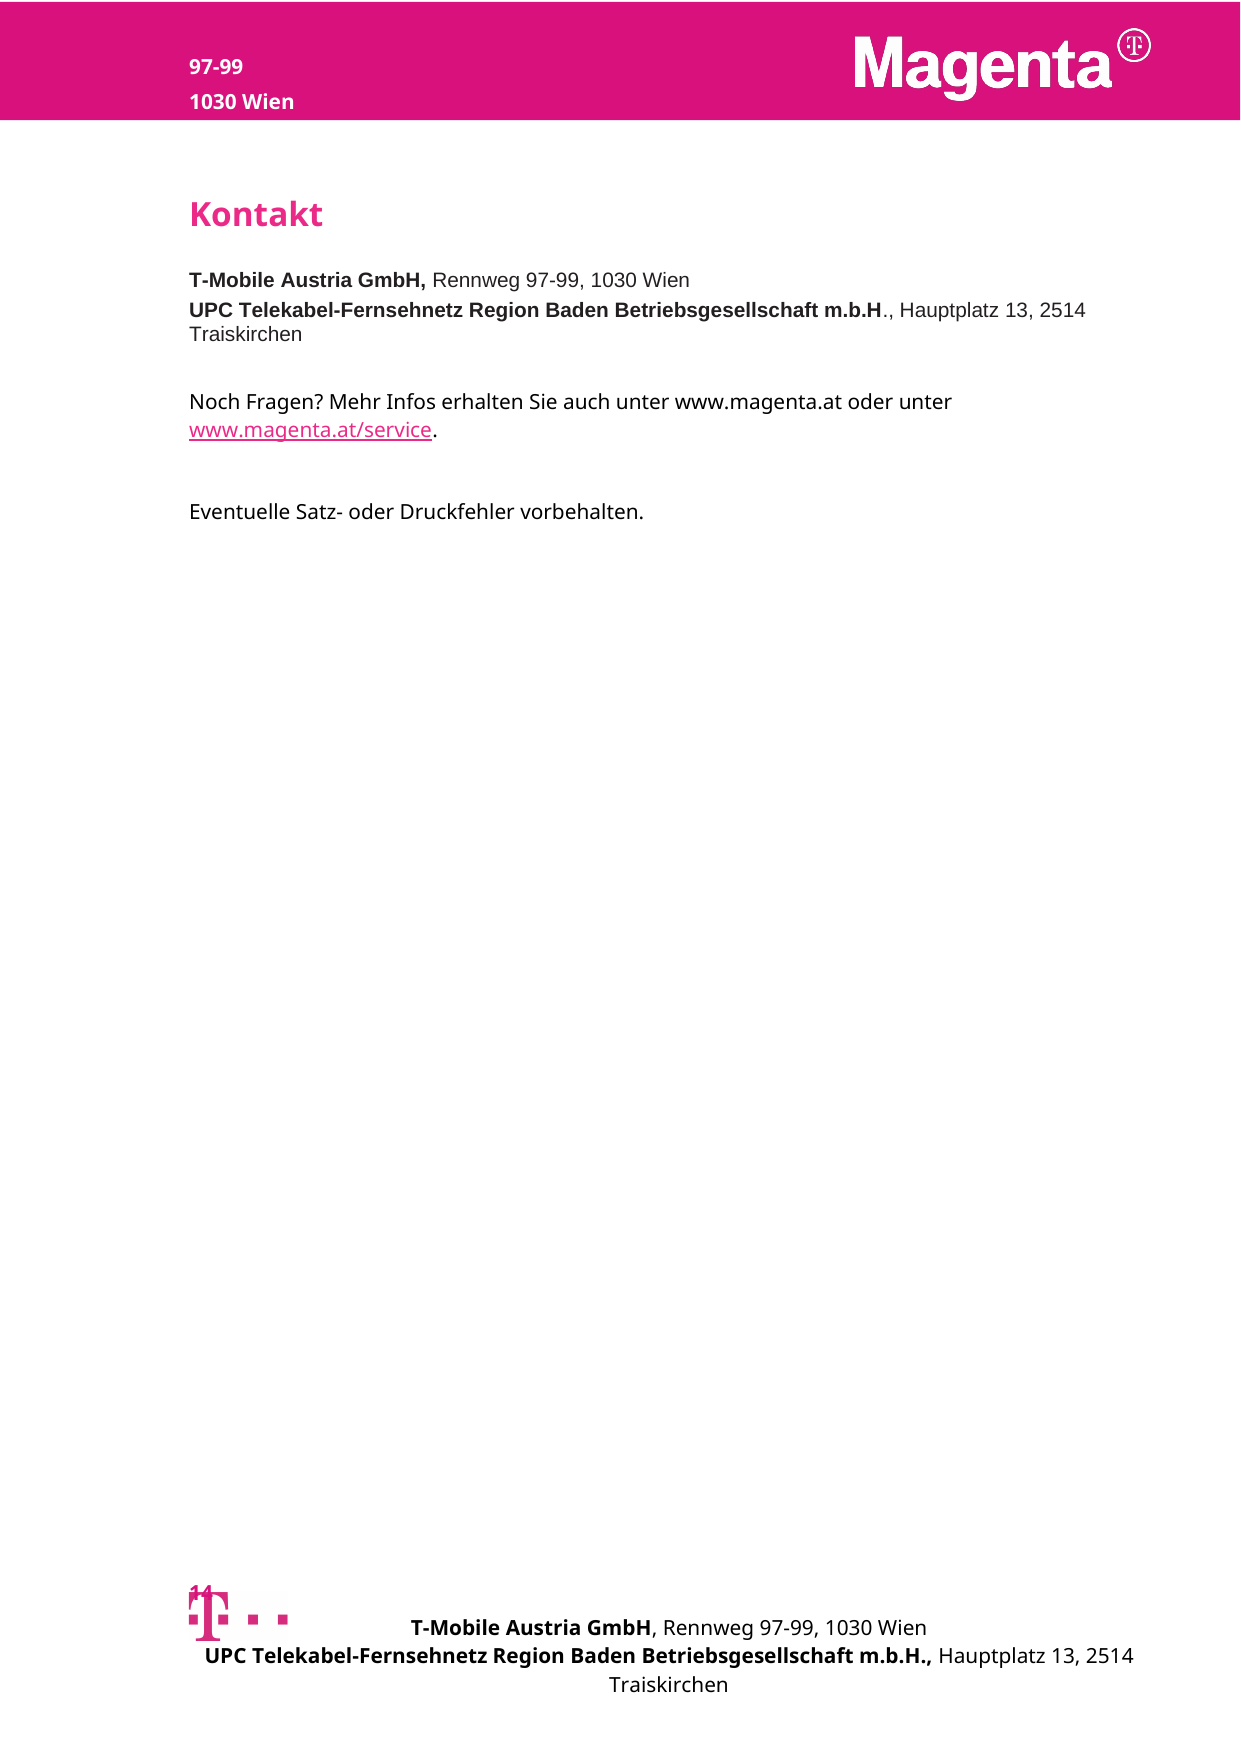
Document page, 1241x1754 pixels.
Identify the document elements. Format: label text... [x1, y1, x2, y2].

text UPC Telekabel-Fernsehnetz Region Baden Betriebsgesellschaft m.b.H., Hauptplatz 13, 2514 Traiskirchen [189, 298, 1149, 346]
text T-Mobile Austria GmbH, Rennweg 97-99, 1030 Wien [189, 268, 1149, 292]
subtitle Kontakt [189, 204, 1149, 231]
subtitle Noch Fragen? Mehr Infos erhalten Sie auch unter www.magenta.at oder unter www.magenta.at/service. [189, 387, 1149, 444]
picture [188, 1591, 288, 1641]
subtitle Eventuelle Satz- oder Druckfehler vorbehalten. [189, 497, 1149, 526]
picture [855, 28, 1151, 101]
